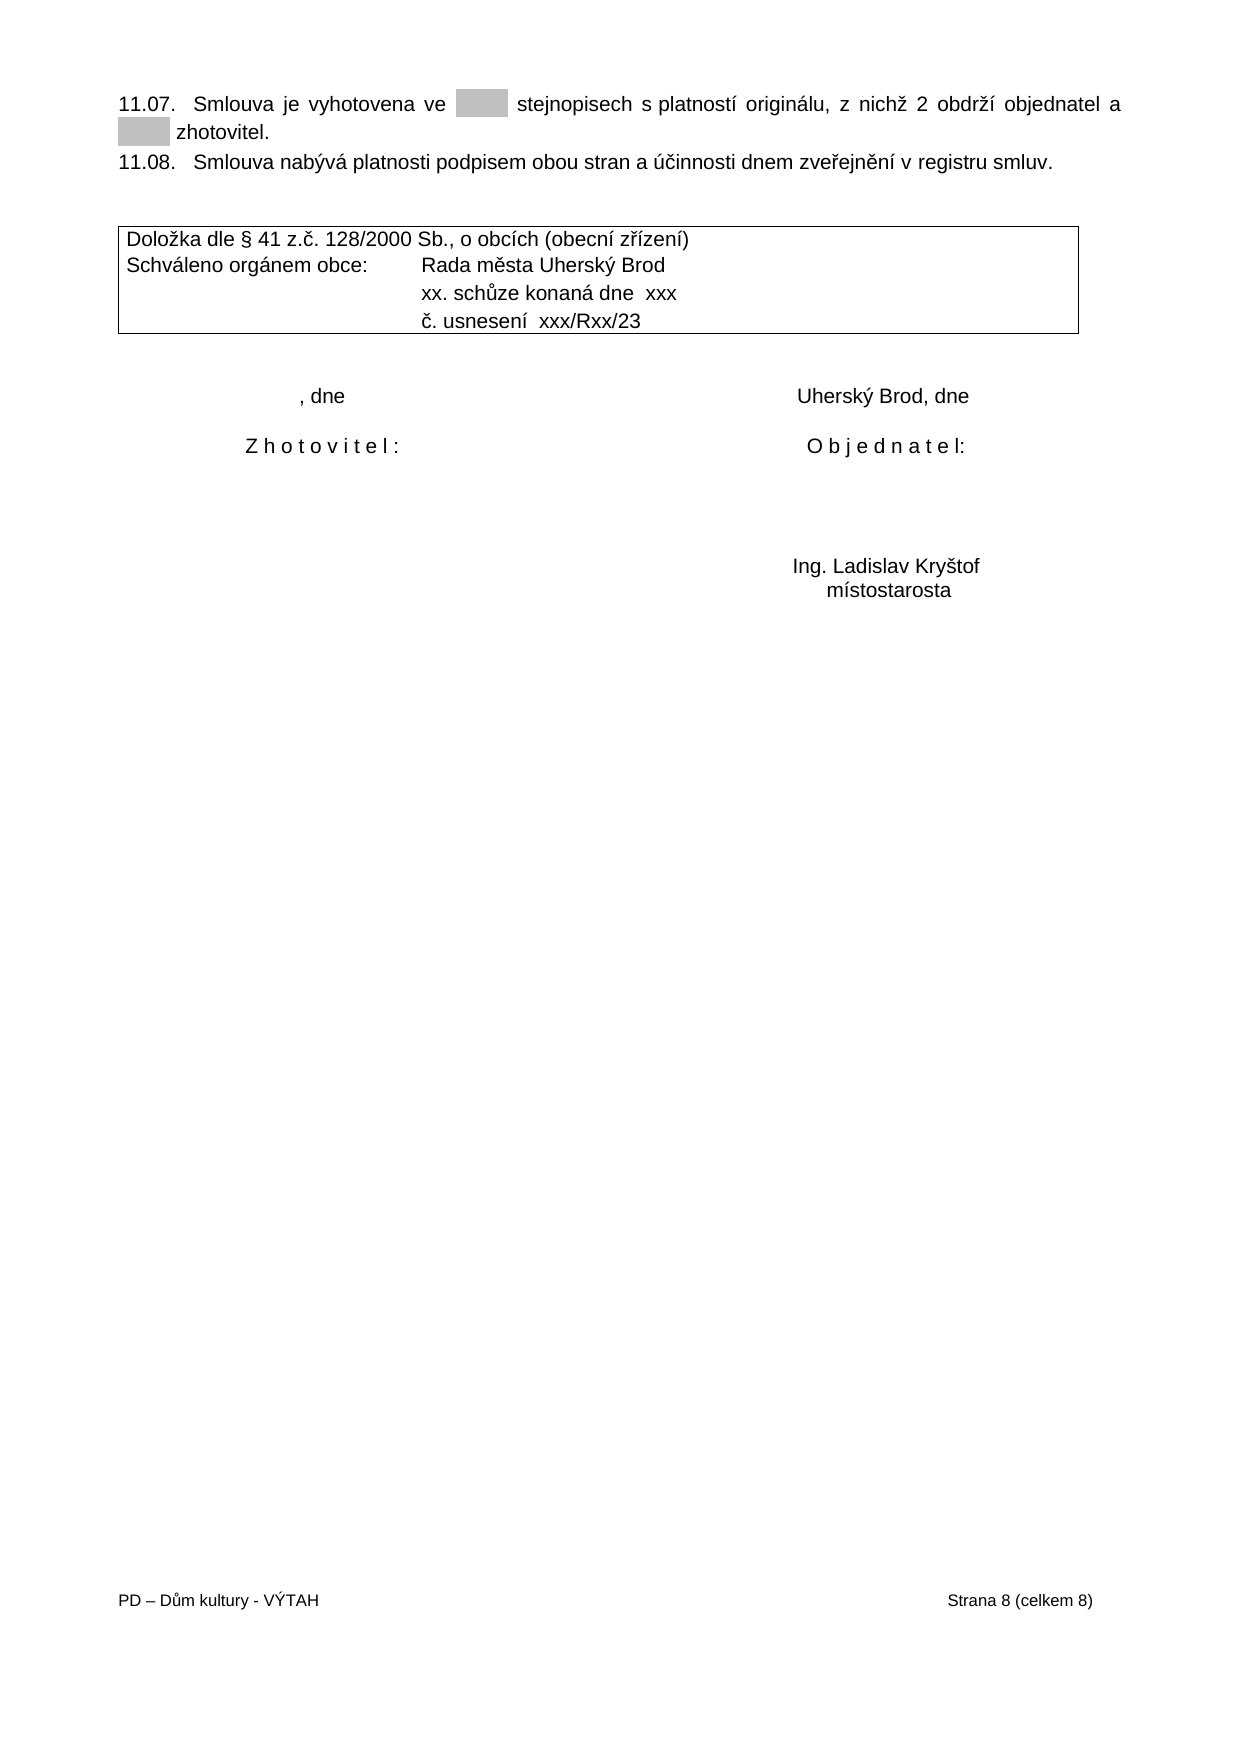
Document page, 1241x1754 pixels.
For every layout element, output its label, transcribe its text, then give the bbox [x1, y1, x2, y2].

table_cell xx. schůze konaná dne xxx č. usnesení xxx/Rxx/23 [119, 276, 1078, 333]
subtitle Smlouva nabývá platnosti podpisem obou stran a účinnosti dnem zveřejnění v registru smluv. [118, 150, 1122, 174]
subtitle Smlouva je vyhotovena ve stejnopisech s platností originálu, z nichž 2 obdrží objednatel a zhotovitel. [118, 89, 1122, 146]
text , dne Uherský Brod, dne [118, 382, 1122, 410]
text Ing. Ladislav Kryštof [118, 554, 1122, 578]
text místostarosta [118, 578, 1122, 602]
text Z h o t o v i t e l : O b j e d n a t e l: [118, 434, 1122, 458]
table_header Doložka dle § 41 z.č. 128/2000 Sb., o obcích (obecní zřízení) [119, 227, 1078, 252]
table_cell Schváleno orgánem obce: Rada města Uherský Brod [119, 253, 1078, 276]
